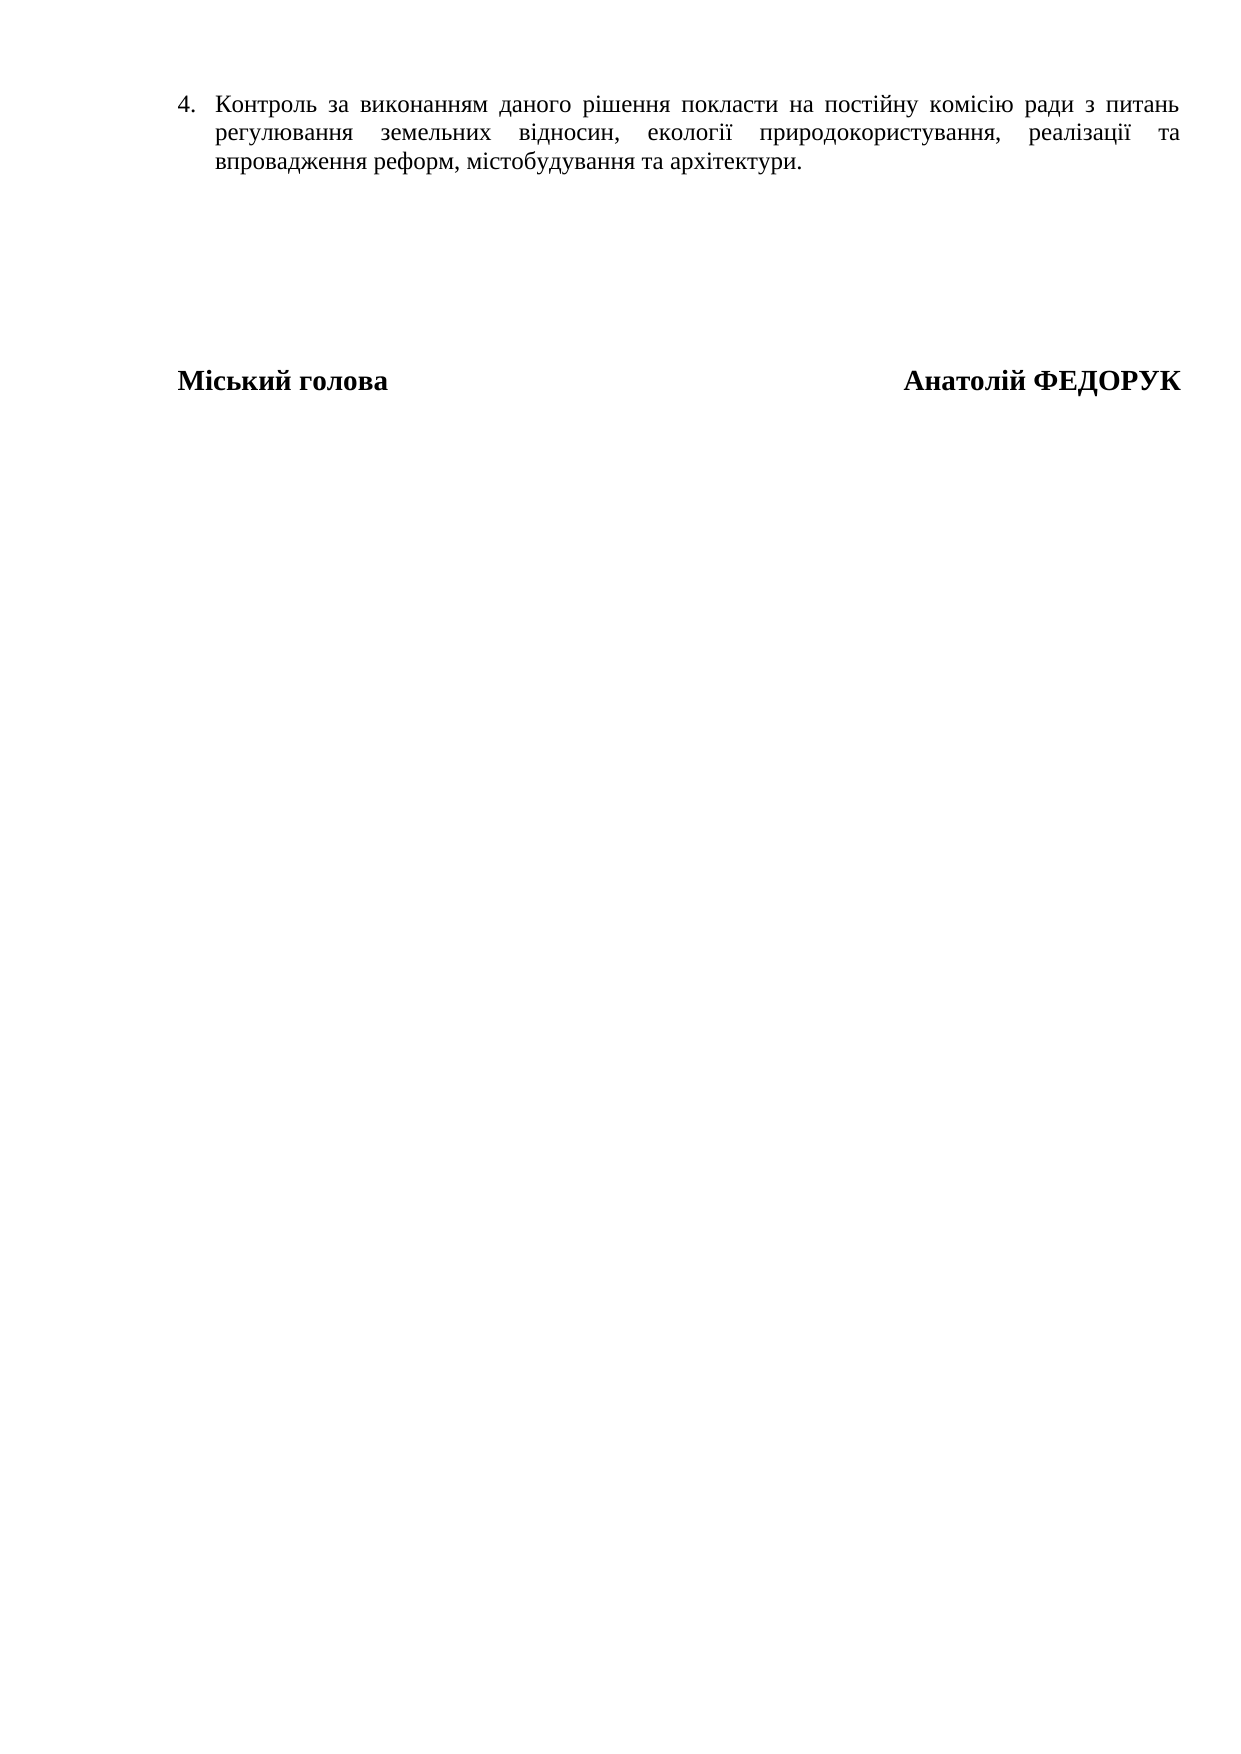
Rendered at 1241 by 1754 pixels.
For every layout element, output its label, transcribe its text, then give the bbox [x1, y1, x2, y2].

text Міський голова Анатолій ФЕДОРУК [177, 363, 1181, 397]
list Контроль за виконанням даного рішення покласти на постійну комісію ради з питань регулювання земельних відносин, екології природокористування, реалізації та впровадження реформ, містобудування та архітектури. [177, 89, 1181, 175]
